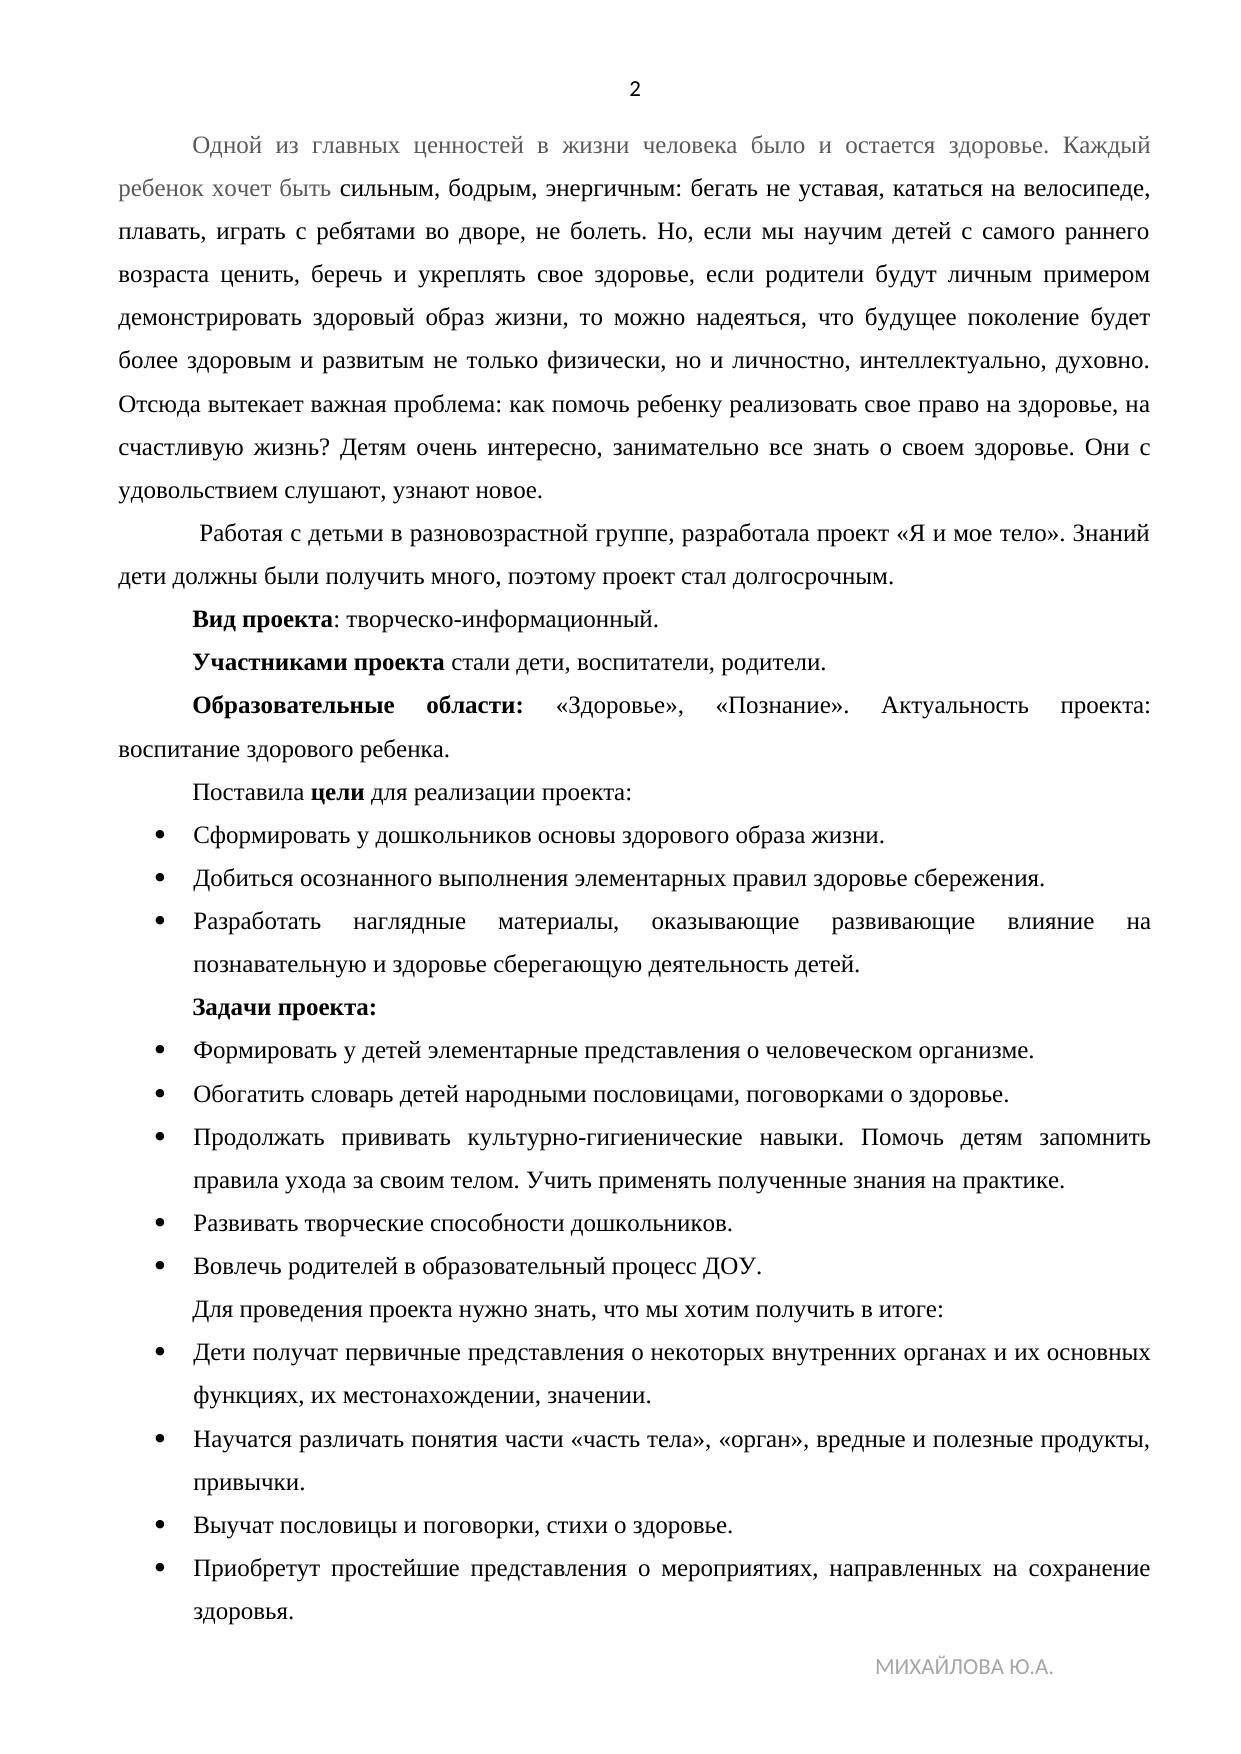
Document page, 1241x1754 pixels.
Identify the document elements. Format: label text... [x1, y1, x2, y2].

list Обогатить словарь детей народными пословицами, поговорками о здоровье. [156, 1079, 1152, 1107]
list Приобретут простейшие представления о мероприятиях, направленных на сохранение здоровья. [156, 1553, 1152, 1625]
list Развивать творческие способности дошкольников. [156, 1208, 1152, 1237]
list Добиться осознанного выполнения элементарных правил здоровье сбережения. [156, 863, 1152, 892]
list Разработать наглядные материалы, оказывающие развивающие влияние на познавательную и здоровье сберегающую деятельность детей. [156, 906, 1152, 978]
list Научатся различать понятия части «часть тела», «орган», вредные и полезные продукты, привычки. [156, 1424, 1152, 1496]
list Сформировать у дошкольников основы здорового образа жизни. [156, 820, 1152, 849]
text Поставила цели для реализации проекта: [118, 777, 1152, 806]
text Задачи проекта: [118, 992, 1152, 1021]
text Работая с детьми в разновозрастной группе, разработала проект «Я и мое тело». Знаний дети должны были получить много, поэтому проект стал долгосрочным. [118, 518, 1152, 590]
list Дети получат первичные представления о некоторых внутренних органах и их основных функциях, их местонахождении, значении. [156, 1337, 1152, 1409]
list Формировать у детей элементарные представления о человеческом организме. [156, 1036, 1152, 1064]
text Для проведения проекта нужно знать, что мы хотим получить в итоге: [118, 1294, 1152, 1323]
text Вид проекта: творческо-информационный. [118, 604, 1152, 633]
text Одной из главных ценностей в жизни человека было и остается здоровье. Каждый ребенок хочет быть сильным, бодрым, энергичным: бегать не уставая, кататься на велосипеде, плавать, играть с ребятами во дворе, не болеть. Но, если мы научим детей с самого раннего возраста ценить, беречь и укреплять свое здоровье, если родители будут личным примером демонстрировать здоровый образ жизни, то можно надеяться, что будущее поколение будет более здоровым и развитым не только физически, но и личностно, интеллектуально, духовно. Отсюда вытекает важная проблема: как помочь ребенку реализовать свое право на здоровье, на счастливую жизнь? Детям очень интересно, занимательно все знать о своем здоровье. Они с удовольствием слушают, узнают новое. [118, 130, 1152, 504]
text Участниками проекта стали дети, воспитатели, родители. [118, 647, 1152, 676]
list Продолжать прививать культурно-гигиенические навыки. Помочь детям запомнить правила ухода за своим телом. Учить применять полученные знания на практике. [156, 1122, 1152, 1194]
list Вовлечь родителей в образовательный процесс ДОУ. [156, 1251, 1152, 1280]
text Образовательные области: «Здоровье», «Познание». Актуальность проекта: воспитание здорового ребенка. [118, 691, 1152, 762]
list Выучат пословицы и поговорки, стихи о здоровье. [156, 1510, 1152, 1539]
